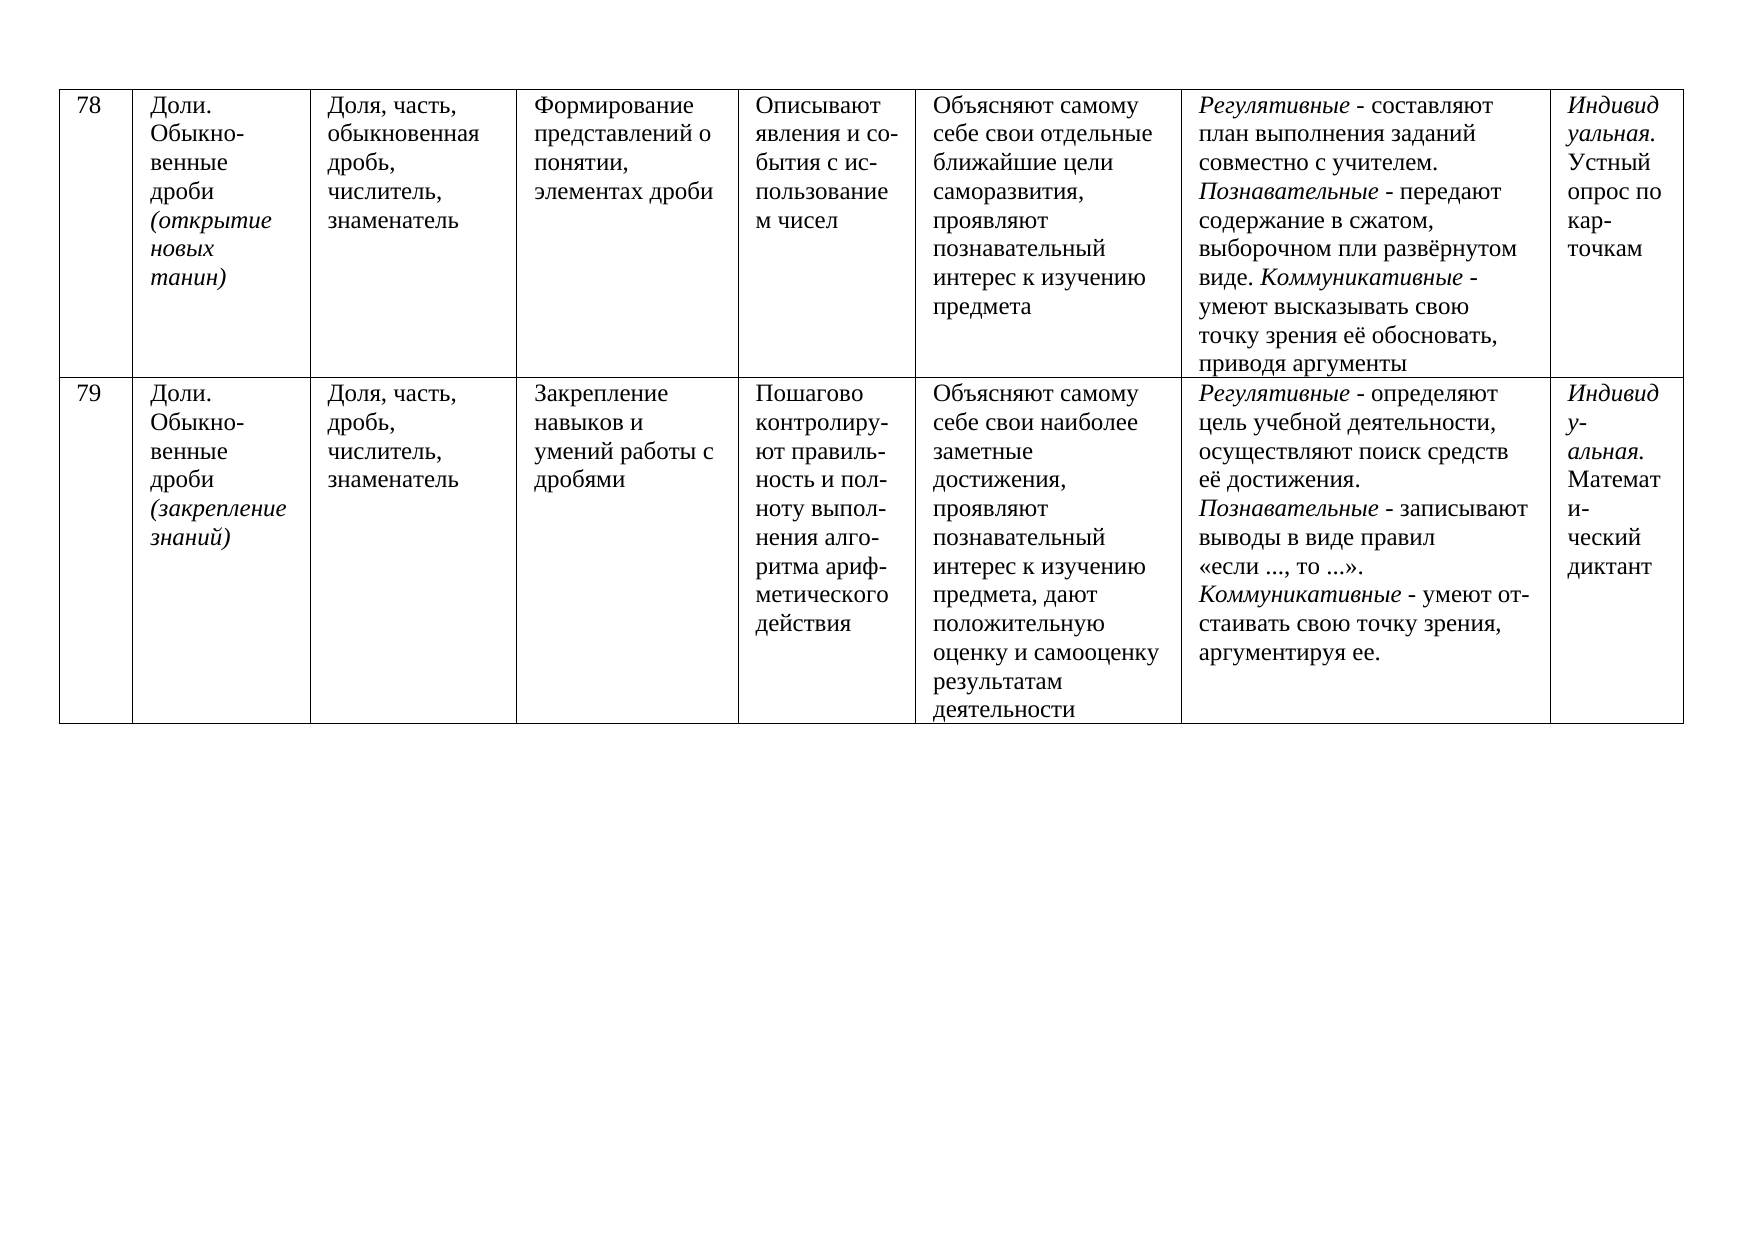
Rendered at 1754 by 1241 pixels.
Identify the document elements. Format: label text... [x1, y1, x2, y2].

table_cell Объясняют самому себе свои отдельные ближайшие цели саморазвития, проявляют познавательный интерес к изучению предмета [916, 90, 1181, 377]
table_cell Регулятивные - составляют план выполнения заданий совместно с учителем. Познавательные - передают содержание в сжатом, выборочном пли развёрнутом виде. Коммуникативные - умеют высказывать свою точку зрения её обосновать, приводя аргументы [1182, 90, 1550, 377]
table_cell Индивидуальная. Устный опрос по карточкам [1551, 90, 1683, 377]
table_cell Доля, часть, обыкновенная дробь, числитель, знаменатель [311, 90, 516, 377]
table_cell Доля, часть, дробь, числитель, знаменатель [311, 378, 516, 723]
table_cell Объясняют самому себе свои наиболее заметные достижения, проявляют познавательный интерес к изучению предмета, дают положительную оценку и самооценку результатам деятельности [916, 378, 1181, 723]
table_cell Закрепление навыков и умений работы с дробями [517, 378, 738, 723]
table_cell Пошагово контролируют правильность и полноту выполнения алгоритма арифметического действия [739, 378, 915, 723]
table_cell 78 [60, 90, 132, 377]
table_cell Описывают явления и события с использованием чисел [739, 90, 915, 377]
table_cell Доли. Обыкновенные дроби (закрепление знаний) [133, 378, 310, 723]
table_cell Формирование представлений о понятии, элементах дроби [517, 90, 738, 377]
table_cell Регулятивные - определяют цель учебной деятельности, осуществляют поиск средств её достижения. Познавательные - записывают выводы в виде правил «если ..., то ...». Коммуникативные - умеют отстаивать свою точку зрения, аргументируя ее. [1182, 378, 1550, 723]
table_cell Доли. Обыкновенные дроби (открытие новых танин) [133, 90, 310, 377]
table_cell 79 [60, 378, 132, 723]
table_cell Индивиду- альная. Математи- ческий диктант [1551, 378, 1683, 723]
